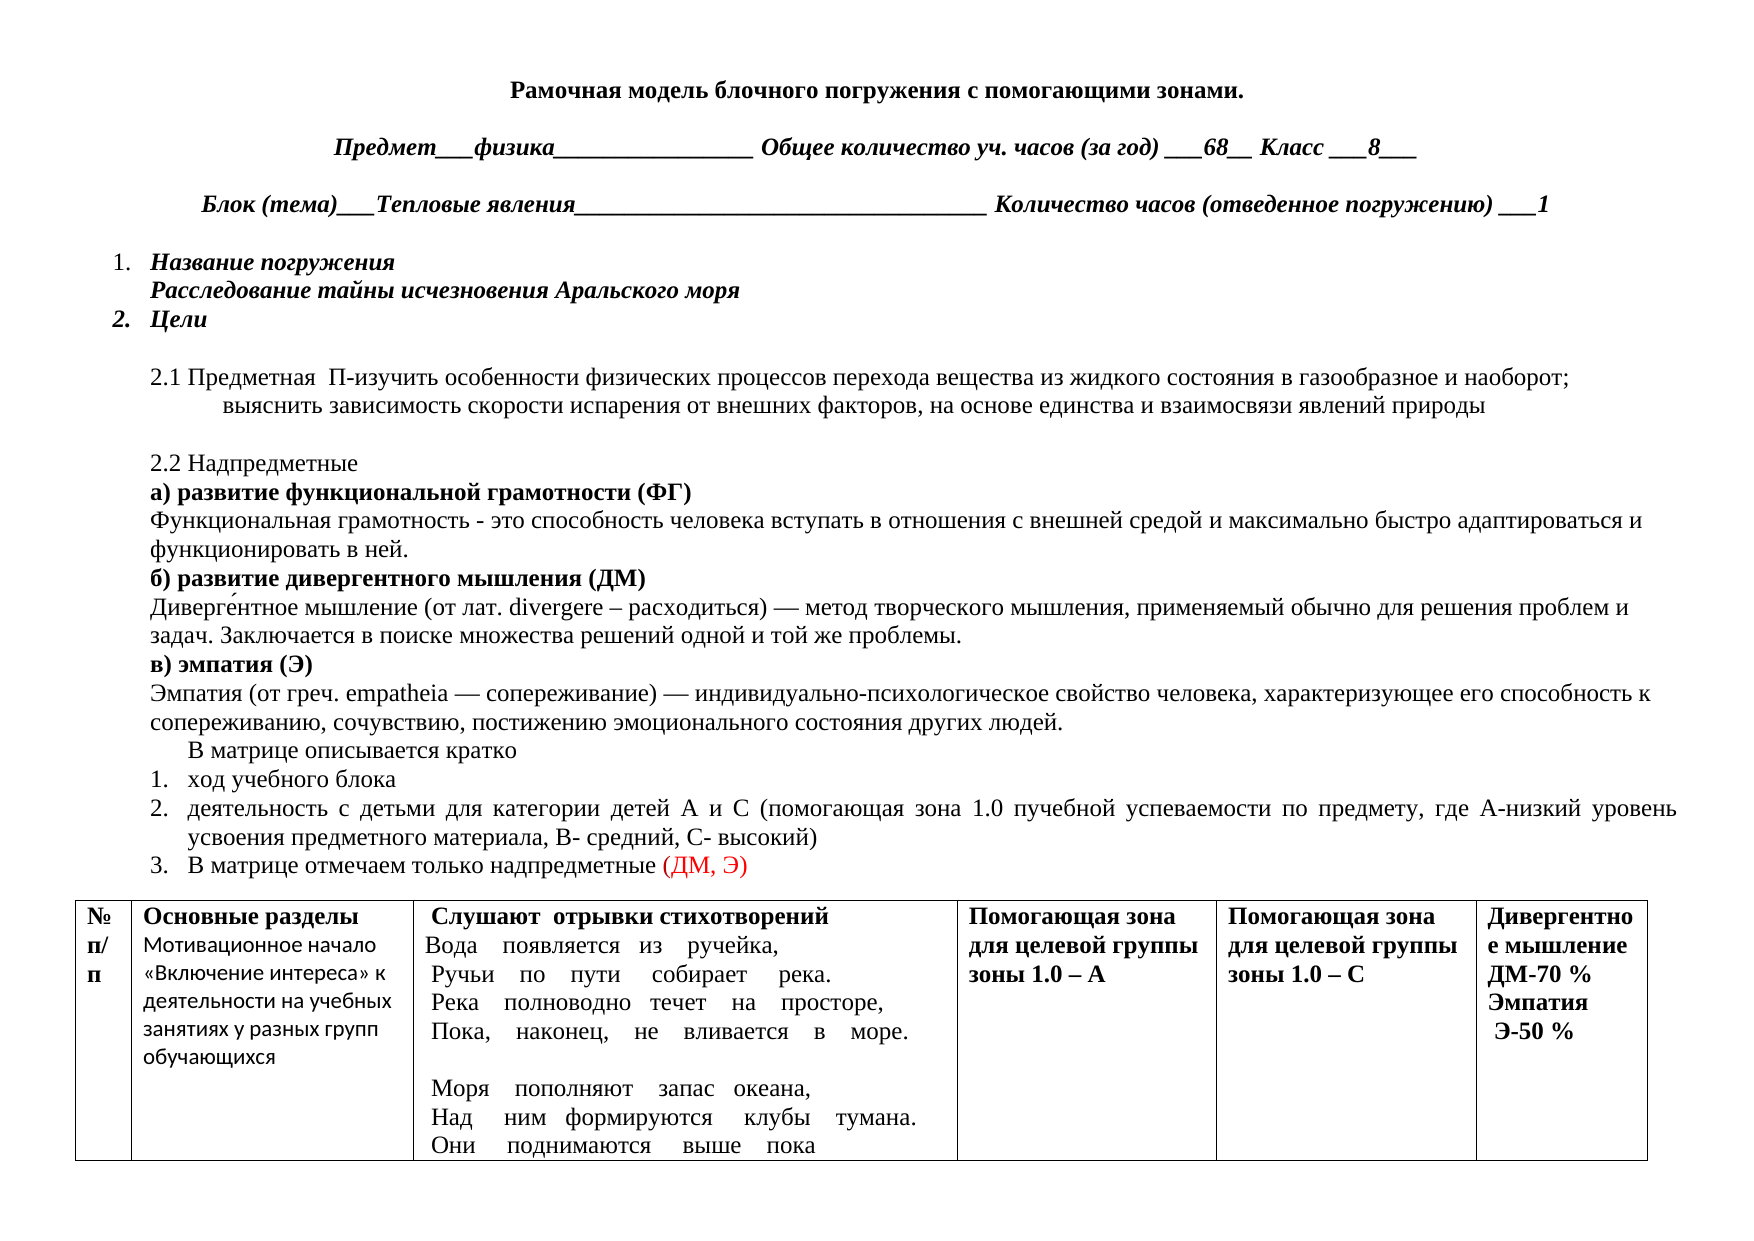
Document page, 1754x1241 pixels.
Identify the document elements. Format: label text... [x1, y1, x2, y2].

list Расследование тайны исчезновения Аральского моря [150, 276, 1679, 304]
text Рамочная модель блочного погружения с помогающими зонами. [75, 75, 1679, 104]
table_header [132, 901, 413, 1160]
list Цели [112, 304, 1679, 333]
list 2.2 Надпредметные [150, 448, 1679, 477]
text Блок (тема)___Тепловые явления_________________________________ Количество часов (отведенное погружению) ___1 [75, 189, 1679, 218]
list функционировать в ней. [150, 534, 1679, 563]
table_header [1217, 901, 1476, 1160]
list В матрице отмечаем только надпредметные (ДМ, Э) [150, 851, 1679, 879]
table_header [414, 901, 957, 1160]
list Функциональная грамотность - это способность человека вступать в отношения с внешней средой и максимально быстро адаптироваться и [150, 506, 1679, 534]
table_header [1477, 901, 1647, 1160]
list Эмпатия (от греч. empatheia — сопереживание) — индивидуально-психологическое свойство человека, характеризующее его способность к [150, 678, 1679, 707]
list деятельность с детьми для категории детей А и С (помогающая зона 1.0 пучебной успеваемости по предмету, где А-низкий уровень усвоения предметного материала, В- средний, С- высокий) [150, 793, 1679, 851]
list ход учебного блока [150, 764, 1679, 793]
list в) эмпатия (Э) [150, 649, 1679, 678]
list б) развитие дивергентного мышления (ДМ) [150, 563, 1679, 592]
table_header № п/п [76, 901, 131, 1160]
text Предмет___физика________________ Общее количество уч. часов (за год) ___68__ Класс ___8___ [75, 132, 1679, 161]
list сопереживанию, сочувствию, постижению эмоционального состояния других людей. [150, 707, 1679, 736]
list В матрице описывается кратко [187, 736, 1679, 764]
list Диверге́нтное мышление (от лат. divergere – расходиться) — метод творческого мышления, применяемый обычно для решения проблем и [150, 592, 1679, 621]
list а) развитие функциональной грамотности (ФГ) [150, 477, 1679, 506]
list 2.1 Предметная П-изучить особенности физических процессов перехода вещества из жидкого состояния в газообразное и наоборот; [150, 362, 1679, 391]
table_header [958, 901, 1216, 1160]
list задач. Заключается в поиске множества решений одной и той же проблемы. [150, 621, 1679, 649]
list Название погружения [112, 247, 1679, 276]
list выяснить зависимость скорости испарения от внешних факторов, на основе единства и взаимосвязи явлений природы [150, 391, 1679, 419]
